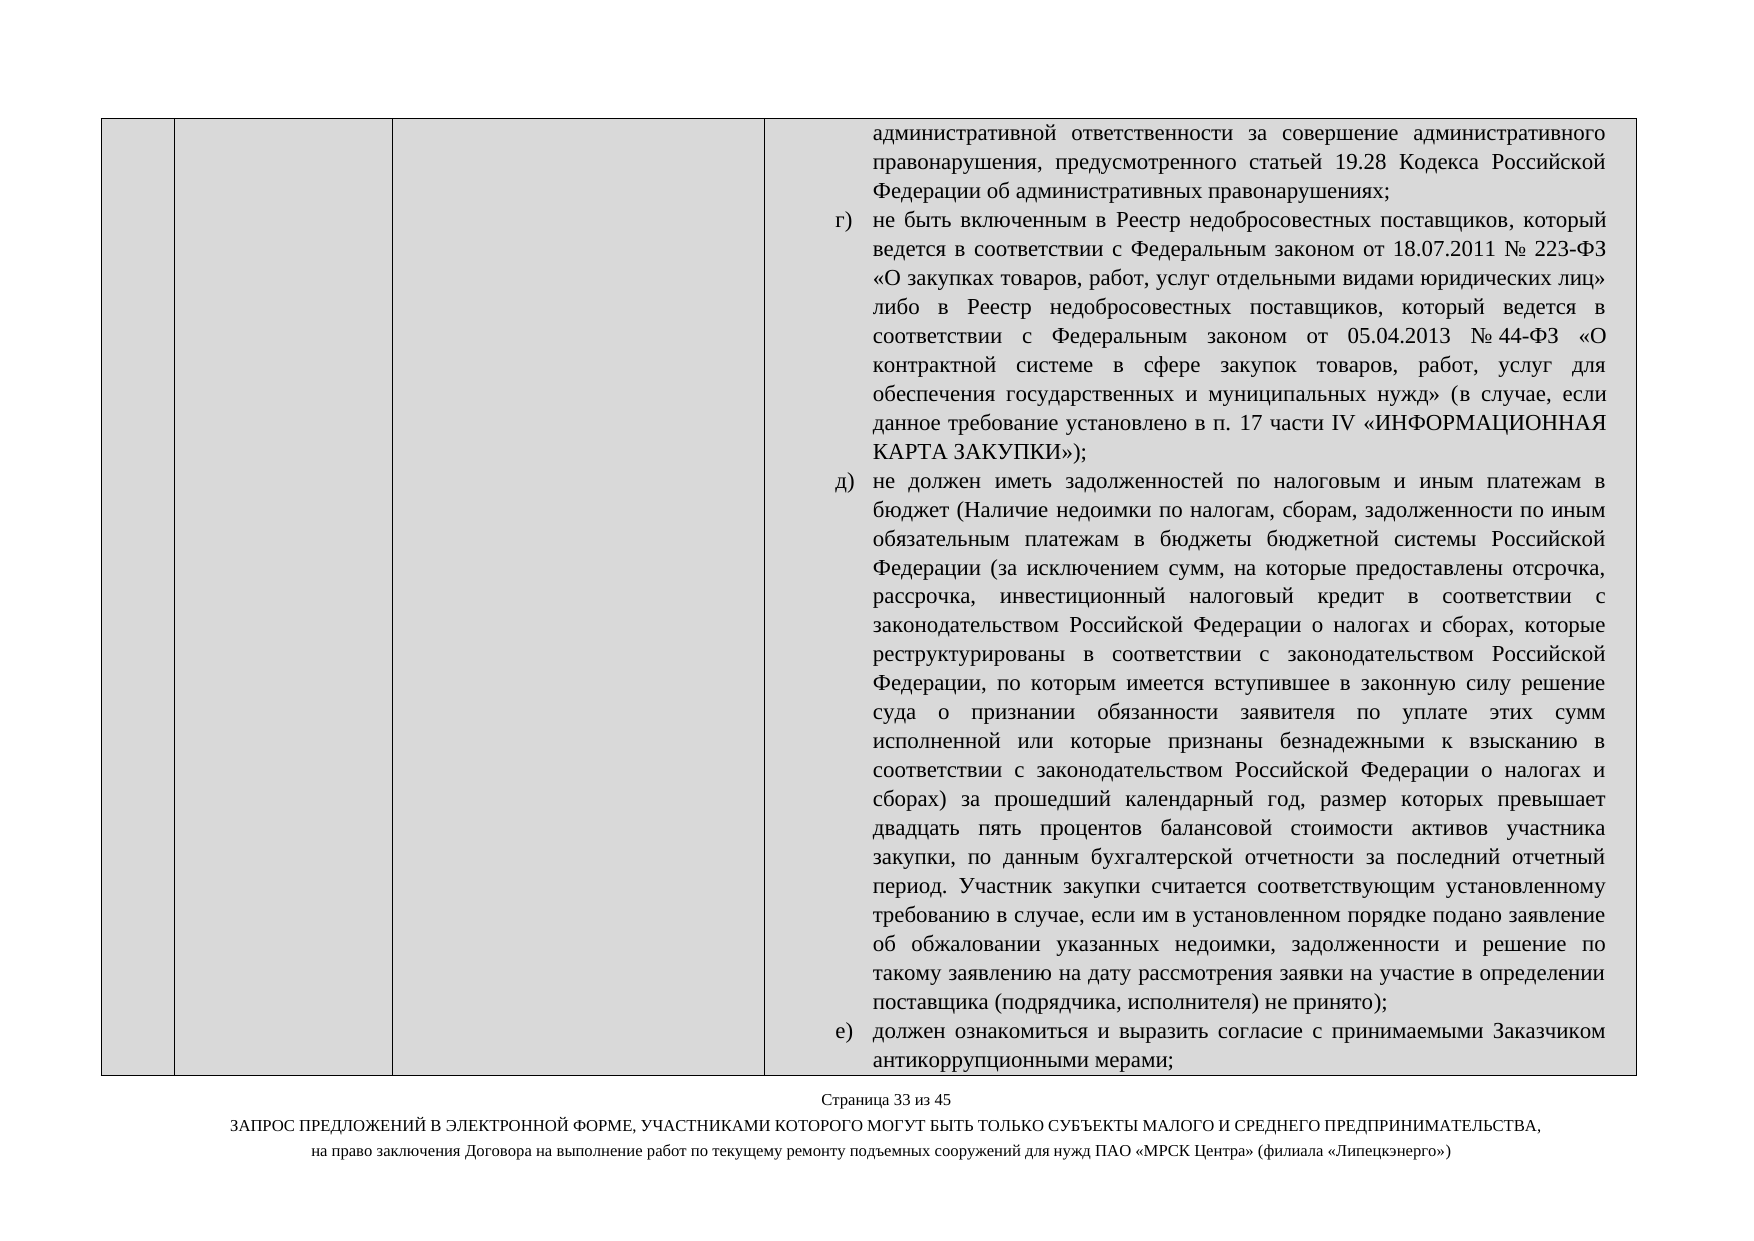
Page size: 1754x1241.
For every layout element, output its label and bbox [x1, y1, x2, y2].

table_cell [765, 119, 1636, 1075]
table_cell [175, 119, 392, 1075]
table_cell [102, 119, 174, 1075]
table_cell [393, 119, 764, 1075]
